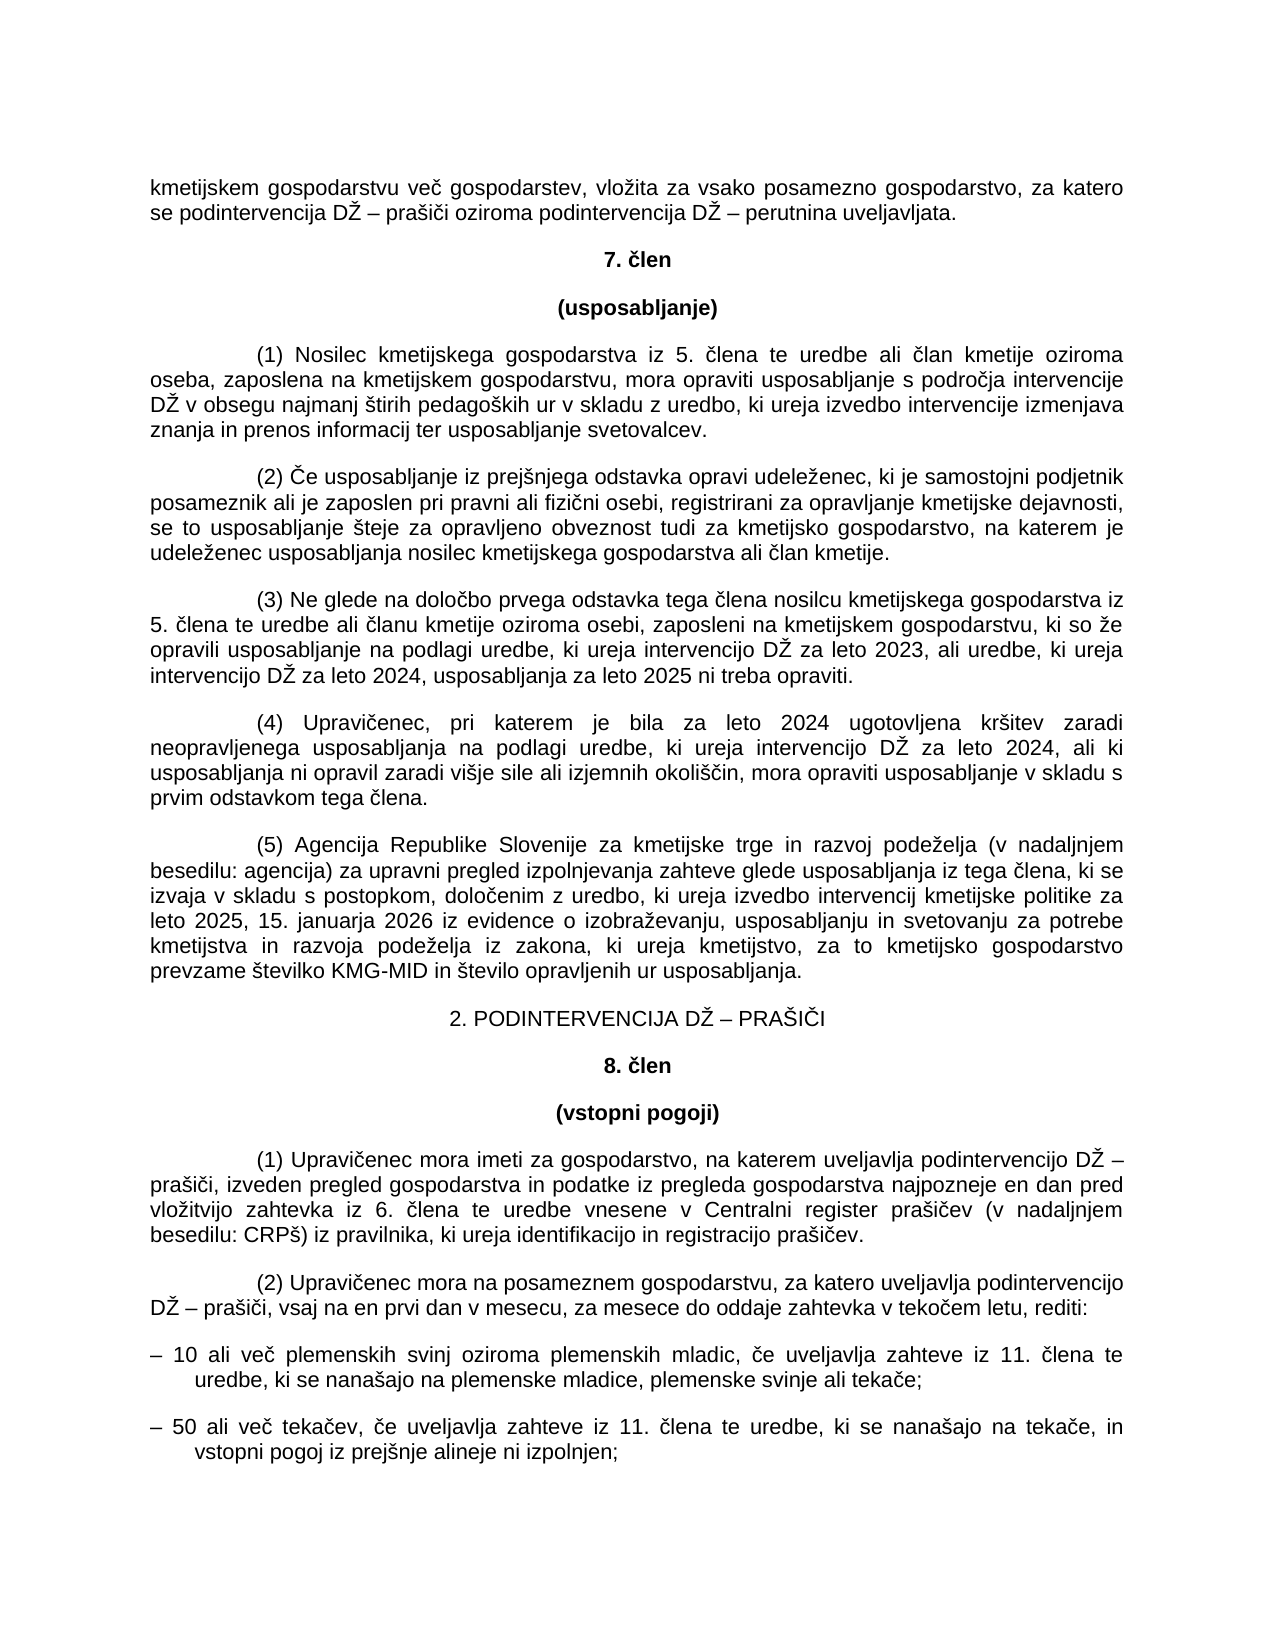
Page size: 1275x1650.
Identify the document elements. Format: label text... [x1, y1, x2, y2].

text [150, 150, 1125, 197]
text 2. Podintervencija DŽ – prašiči [150, 955, 1125, 1002]
text (3) Ne glede na določbo prvega odstavka tega člena nosilcu kmetijskega gospodarstva iz 5. člena te uredbe ali članu kmetije oziroma osebi, zaposleni na kmetijskem gospodarstvu, ki so že opravili usposabljanje na podlagi uredbe, ki ureja intervencijo DŽ za leto 2023, ali uredbe, ki ureja intervencijo DŽ za leto 2024, usposabljanja za leto 2025 ni treba opraviti. [150, 562, 1125, 684]
text (1) Upravičenec mora imeti za gospodarstvo, na katerem uveljavlja podintervencijo DŽ – prašiči, izveden pregled gospodarstva in podatke iz pregleda gospodarstva najpozneje en dan pred vložitvijo zahtevka iz 6. člena te uredbe vnesene v Centralni register prašičev (v nadaljnjem besedilu: CRPš) iz pravilnika, ki ureja identifikacijo in registracijo prašičev. [150, 1122, 1125, 1244]
text (usposabljanje) [150, 244, 1125, 316]
text (1) Nosilec kmetijskega gospodarstva iz 5. člena te uredbe ali član kmetije oziroma oseba, zaposlena na kmetijskem gospodarstvu, mora opraviti usposabljanje s področja intervencije DŽ v obsegu najmanj štirih pedagoških ur v skladu z uredbo, ki ureja izvedbo intervencije izmenjava znanja in prenos informacij ter usposabljanje svetovalcev. [150, 316, 1125, 439]
text 7. člen [150, 197, 1125, 244]
text 8. člen [150, 1002, 1125, 1049]
text (2) Če usposabljanje iz prejšnjega odstavka opravi udeleženec, ki je samostojni podjetnik posameznik ali je zaposlen pri pravni ali fizični osebi, registrirani za opravljanje kmetijske dejavnosti, se to usposabljanje šteje za opravljeno obveznost tudi za kmetijsko gospodarstvo, na katerem je udeleženec usposabljanja nosilec kmetijskega gospodarstva ali član kmetije. [150, 439, 1125, 562]
text (4) Upravičenec, pri katerem je bila za leto 2024 ugotovljena kršitev zaradi neopravljenega usposabljanja na podlagi uredbe, ki ureja intervencijo DŽ za leto 2024, ali ki usposabljanja ni opravil zaradi višje sile ali izjemnih okoliščin, mora opraviti usposabljanje v skladu s prvim odstavkom tega člena. [150, 684, 1125, 807]
text – 10 ali več plemenskih svinj oziroma plemenskih mladic, če uveljavlja zahteve iz 11. člena te uredbe, ki se nanašajo na plemenske mladice, plemenske svinje ali tekače; [150, 1342, 1125, 1392]
text (5) Agencija Republike Slovenije za kmetijske trge in razvoj podeželja (v nadaljnjem besedilu: agencija) za upravni pregled izpolnjevanja zahteve glede usposabljanja iz tega člena, ki se izvaja v skladu s postopkom, določenim z uredbo, ki ureja izvedbo intervencij kmetijske politike za leto 2025, 15. januarja 2026 iz evidence o izobraževanju, usposabljanju in svetovanju za potrebe kmetijstva in razvoja podeželja iz zakona, ki ureja kmetijstvo, za to kmetijsko gospodarstvo prevzame številko KMG-MID in število opravljenih ur usposabljanja. [150, 807, 1125, 955]
text (vstopni pogoji) [150, 1049, 1125, 1122]
text (2) Upravičenec mora na posameznem gospodarstvu, za katero uveljavlja podintervencijo DŽ – prašiči, vsaj na en prvi dan v mesecu, za mesece do oddaje zahtevka v tekočem letu, rediti: [150, 1244, 1125, 1320]
text – 50 ali več tekačev, če uveljavlja zahteve iz 11. člena te uredbe, ki se nanašajo na tekače, in vstopni pogoj iz prejšnje alineje ni izpolnjen; [150, 1414, 1125, 1464]
